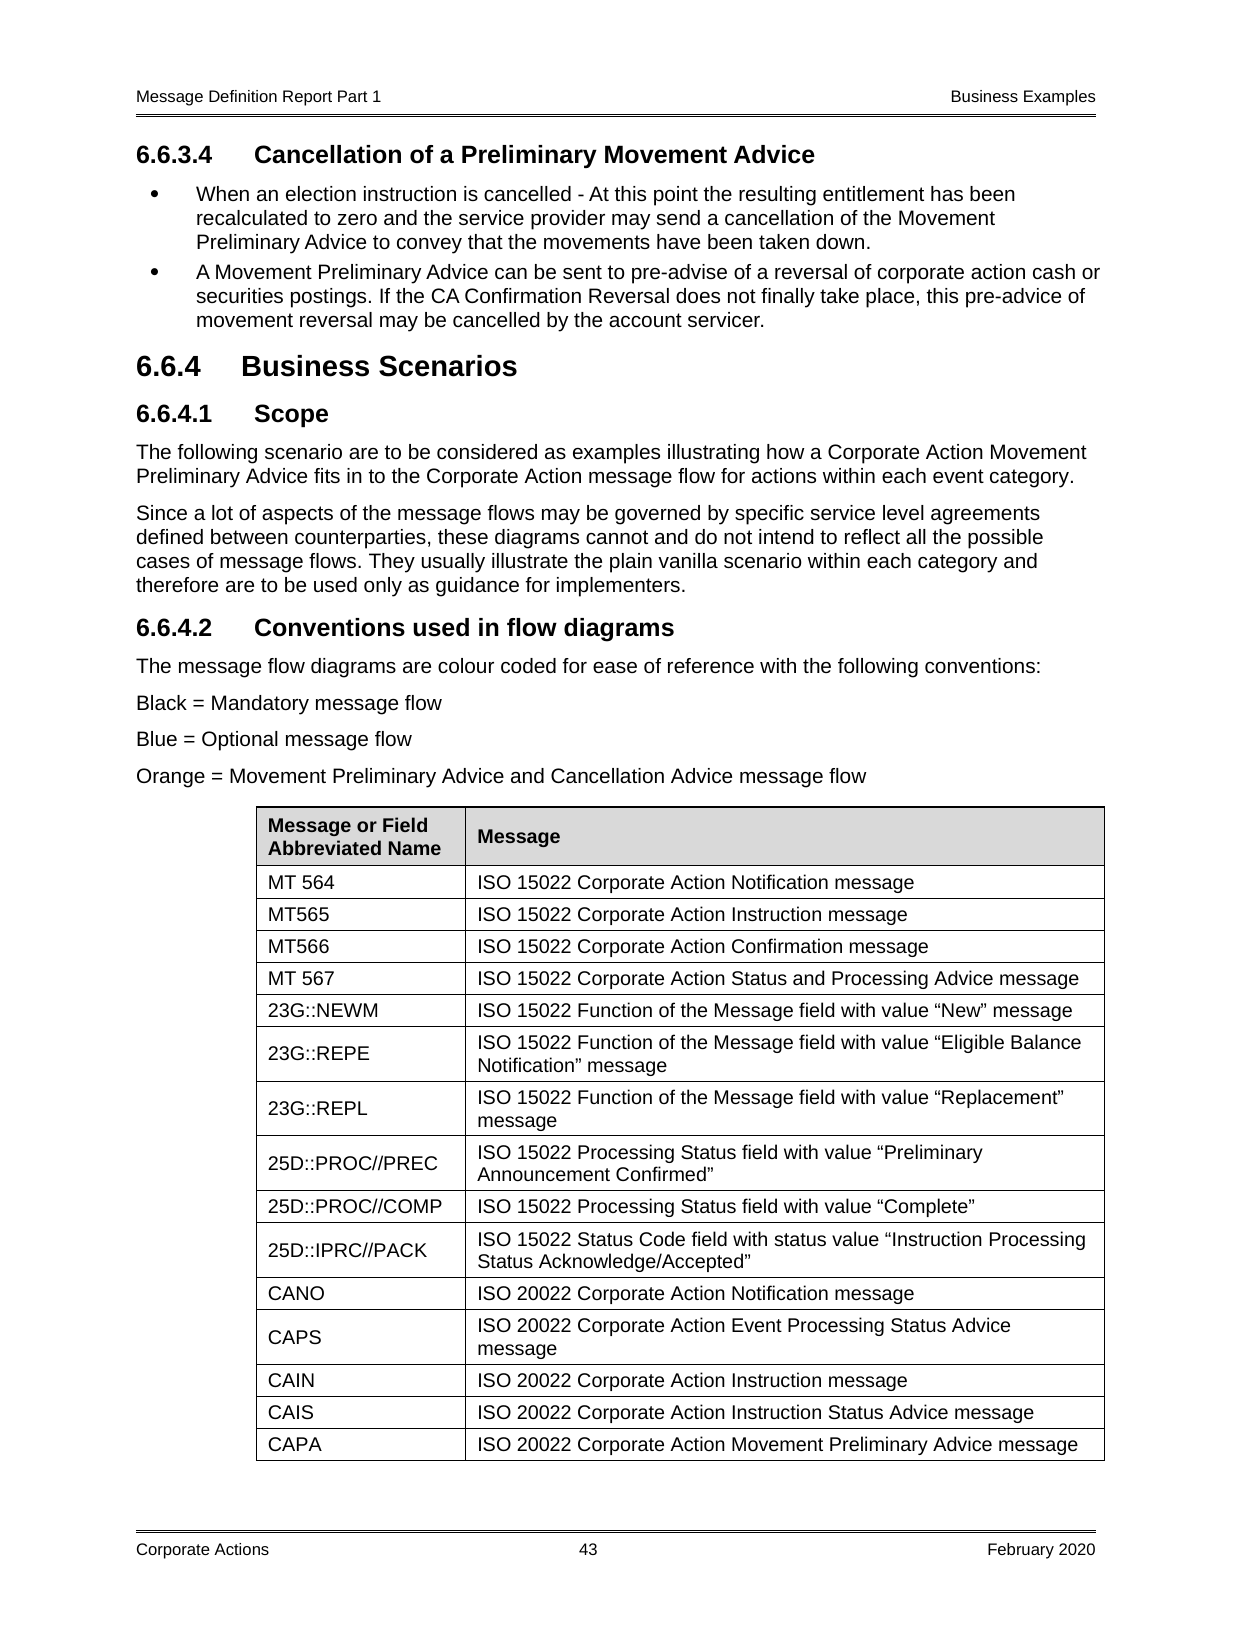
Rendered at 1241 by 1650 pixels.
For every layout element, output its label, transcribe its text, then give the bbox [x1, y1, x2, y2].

table_cell 23G::REPE [257, 1027, 465, 1081]
table_cell ISO 15022 Corporate Action Instruction message [466, 899, 1104, 929]
table_cell MT 567 [257, 963, 465, 994]
table_header Message [466, 808, 1104, 865]
table_cell 23G::REPL [257, 1082, 465, 1135]
text Since a lot of aspects of the message flows may be governed by specific service level agreements defined between counterparties, these diagrams cannot and do not intend to reflect all the possible cases of message flows. They usually illustrate the plain vanilla scenario within each category and therefore are to be used only as guidance for implementers. [136, 501, 1104, 596]
table_cell ISO 20022 Corporate Action Instruction Status Advice message [466, 1397, 1104, 1428]
table_header Message or Field Abbreviated Name [257, 808, 465, 865]
text The message flow diagrams are colour coded for ease of reference with the following conventions: [136, 654, 1104, 678]
table_cell ISO 15022 Status Code field with status value “Instruction Processing Status Acknowledge/Accepted” [466, 1223, 1104, 1277]
table_cell 25D::PROC//COMP [257, 1191, 465, 1222]
list When an election instruction is cancelled - At this point the resulting entitlement has been recalculated to zero and the service provider may send a cancellation of the Movement Preliminary Advice to convey that the movements have been taken down. [151, 182, 1104, 254]
table_cell CAIN [257, 1365, 465, 1396]
text The following scenario are to be considered as examples illustrating how a Corporate Action Movement Preliminary Advice fits in to the Corporate Action message flow for actions within each event category. [136, 440, 1104, 488]
table_cell ISO 20022 Corporate Action Instruction message [466, 1365, 1104, 1396]
table_cell CAIS [257, 1397, 465, 1428]
table_cell MT565 [257, 899, 465, 929]
table_cell MT 564 [257, 866, 465, 897]
table_cell ISO 15022 Corporate Action Status and Processing Advice message [466, 963, 1104, 994]
table_cell CAPA [257, 1429, 465, 1460]
list A Movement Preliminary Advice can be sent to pre-advise of a reversal of corporate action cash or securities postings. If the CA Confirmation Reversal does not finally take place, this pre-advice of movement reversal may be cancelled by the account servicer. [151, 260, 1104, 332]
table_cell ISO 15022 Corporate Action Confirmation message [466, 931, 1104, 962]
text Black = Mandatory message flow [136, 691, 1104, 715]
subtitle Scope [136, 399, 1104, 428]
table_cell ISO 15022 Corporate Action Notification message [466, 866, 1104, 897]
table_cell ISO 15022 Function of the Message field with value “Eligible Balance Notification” message [466, 1027, 1104, 1081]
table_cell ISO 15022 Function of the Message field with value “New” message [466, 995, 1104, 1026]
table_cell 25D::IPRC//PACK [257, 1223, 465, 1277]
table_cell 23G::NEWM [257, 995, 465, 1026]
subtitle Conventions used in flow diagrams [136, 613, 1104, 642]
table_cell CANO [257, 1278, 465, 1309]
table_cell ISO 20022 Corporate Action Notification message [466, 1278, 1104, 1309]
text Blue = Optional message flow [136, 727, 1104, 751]
table_cell ISO 15022 Processing Status field with value “Preliminary Announcement Confirmed” [466, 1136, 1104, 1190]
table_cell ISO 20022 Corporate Action Movement Preliminary Advice message [466, 1429, 1104, 1460]
table_cell ISO 15022 Processing Status field with value “Complete” [466, 1191, 1104, 1222]
subtitle Cancellation of a Preliminary Movement Advice [136, 141, 1104, 169]
table_cell MT566 [257, 931, 465, 962]
text Orange = Movement Preliminary Advice and Cancellation Advice message flow [136, 764, 1104, 788]
table_cell ISO 15022 Function of the Message field with value “Replacement” message [466, 1082, 1104, 1135]
table_cell ISO 20022 Corporate Action Event Processing Status Advice message [466, 1310, 1104, 1364]
table_cell CAPS [257, 1310, 465, 1364]
table_cell 25D::PROC//PREC [257, 1136, 465, 1190]
subtitle Business Scenarios [136, 349, 1104, 382]
